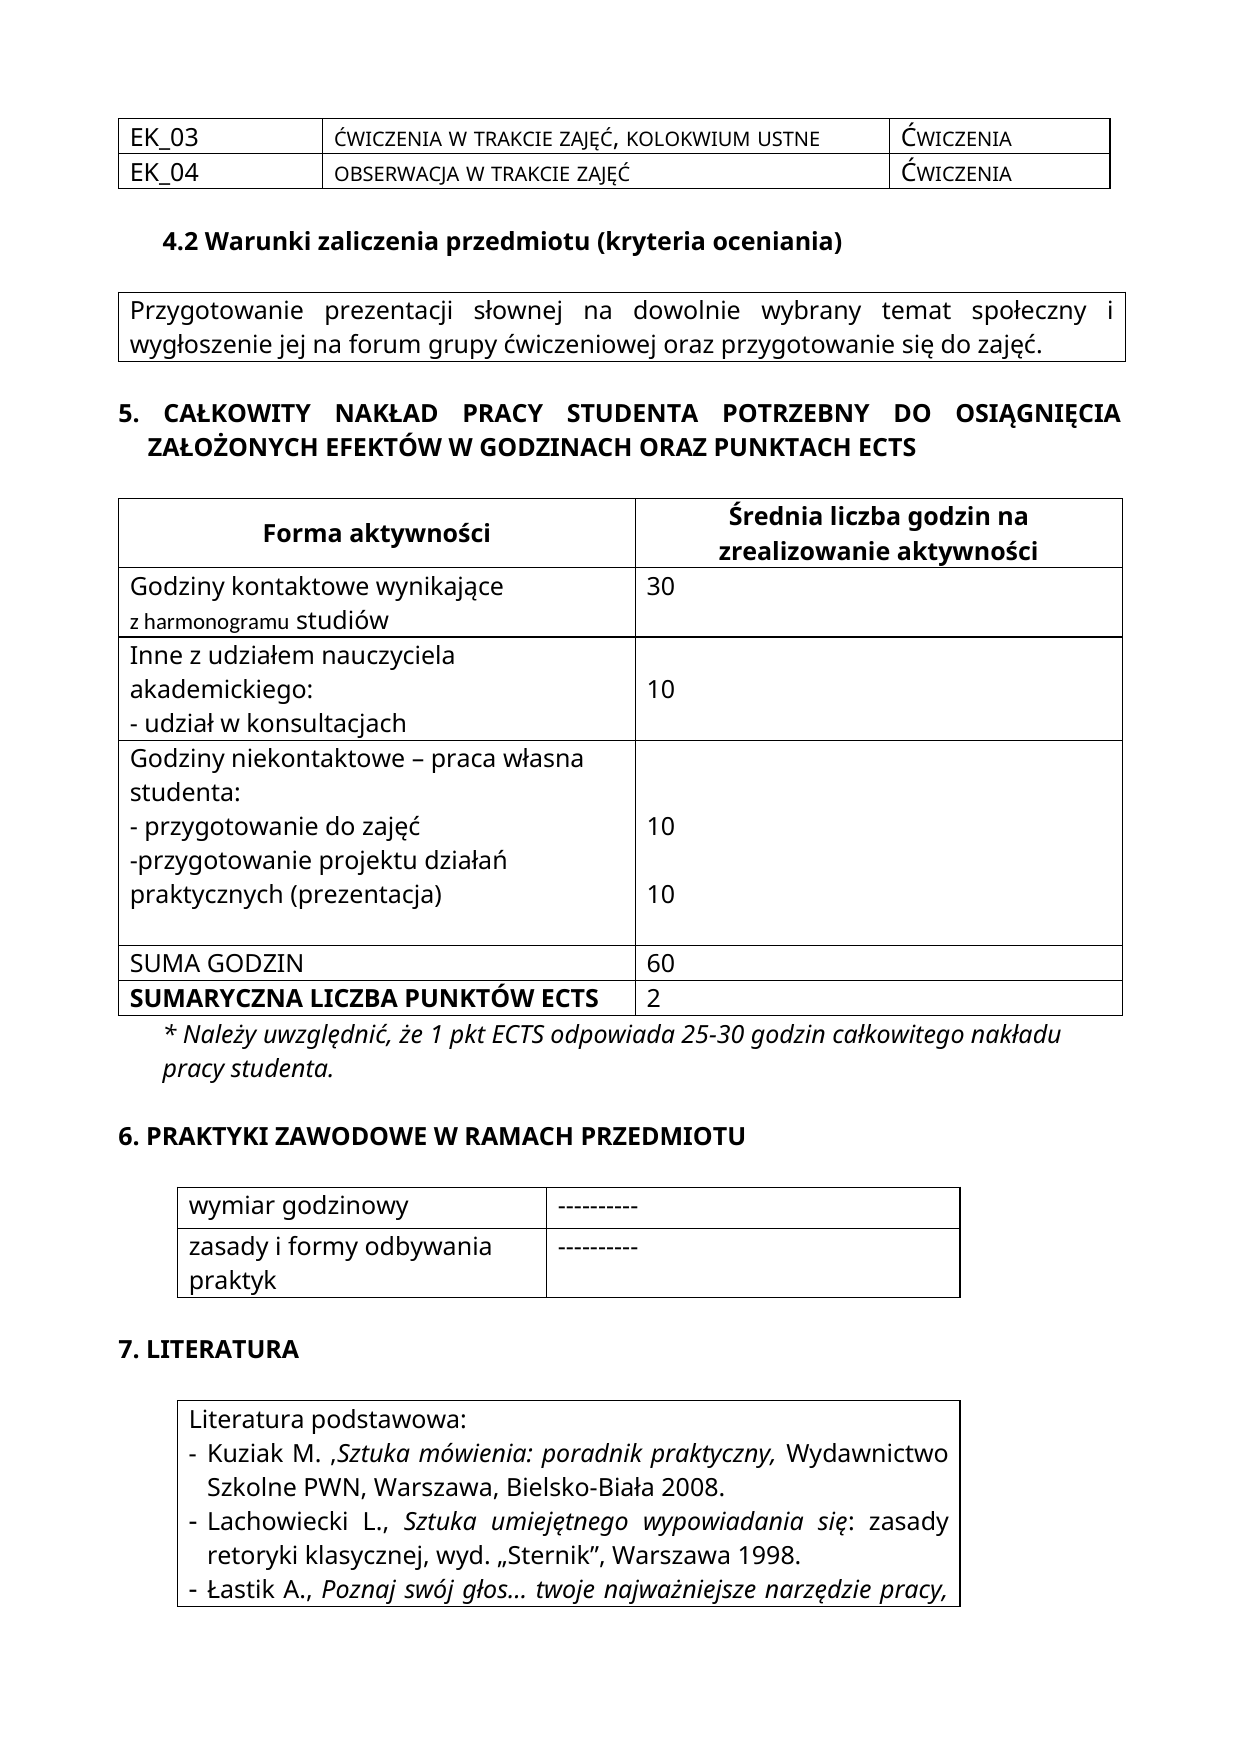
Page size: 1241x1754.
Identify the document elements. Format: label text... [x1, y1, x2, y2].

table_cell EK_04 [119, 154, 322, 188]
table_cell Godziny niekontaktowe – praca własna studenta: - przygotowanie do zajęć -przygotowanie projektu działań praktycznych (prezentacja) [119, 741, 635, 945]
table_cell ---------- [547, 1229, 959, 1297]
table_cell 30 [636, 568, 1122, 636]
text 5. CAŁKOWITY NAKŁAD PRACY STUDENTA POTRZEBNY DO OSIĄGNIĘCIA ZAŁOŻONYCH EFEKTÓW W GODZINACH ORAZ PUNKTACH ECTS [118, 396, 1122, 464]
table_header wymiar godzinowy [178, 1188, 546, 1228]
table_cell SUMARYCZNA LICZBA PUNKTÓW ECTS [119, 981, 635, 1015]
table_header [178, 1401, 959, 1606]
table_cell EK_03 [119, 119, 322, 153]
table_cell SUMA GODZIN [119, 946, 635, 980]
table_header Przygotowanie prezentacji słownej na dowolnie wybrany temat społeczny i wygłoszenie jej na forum grupy ćwiczeniowej oraz przygotowanie się do zajęć. [119, 293, 1125, 361]
table_cell obserwacja w trakcie zajęć [323, 154, 889, 188]
table_cell Godziny kontaktowe wynikające z harmonogramu studiów [119, 568, 635, 636]
table_cell zasady i formy odbywania praktyk [178, 1229, 546, 1297]
text 6. PRAKTYKI ZAWODOWE W RAMACH PRZEDMIOTU [118, 1118, 1122, 1152]
text * Należy uwzględnić, że 1 pkt ECTS odpowiada 25-30 godzin całkowitego nakładu pracy studenta. [162, 1016, 1122, 1084]
table_cell 10 10 [636, 741, 1122, 945]
table_cell 10 [636, 638, 1122, 739]
text 4.2 Warunki zaliczenia przedmiotu (kryteria oceniania) [162, 223, 1122, 257]
table_header ---------- [547, 1188, 959, 1228]
table_cell Ćwiczenia [890, 119, 1109, 153]
table_header Forma aktywności [119, 499, 635, 567]
text 7. LITERATURA [118, 1332, 1122, 1366]
table_cell ćwiczenia w trakcie zajęć, kolokwium ustne [323, 119, 889, 153]
table_cell 2 [636, 981, 1122, 1015]
table_header Średnia liczba godzin na zrealizowanie aktywności [636, 499, 1122, 567]
table_cell 60 [636, 946, 1122, 980]
table_cell Ćwiczenia [890, 154, 1109, 188]
table_cell Inne z udziałem nauczyciela akademickiego: - udział w konsultacjach [119, 638, 635, 739]
